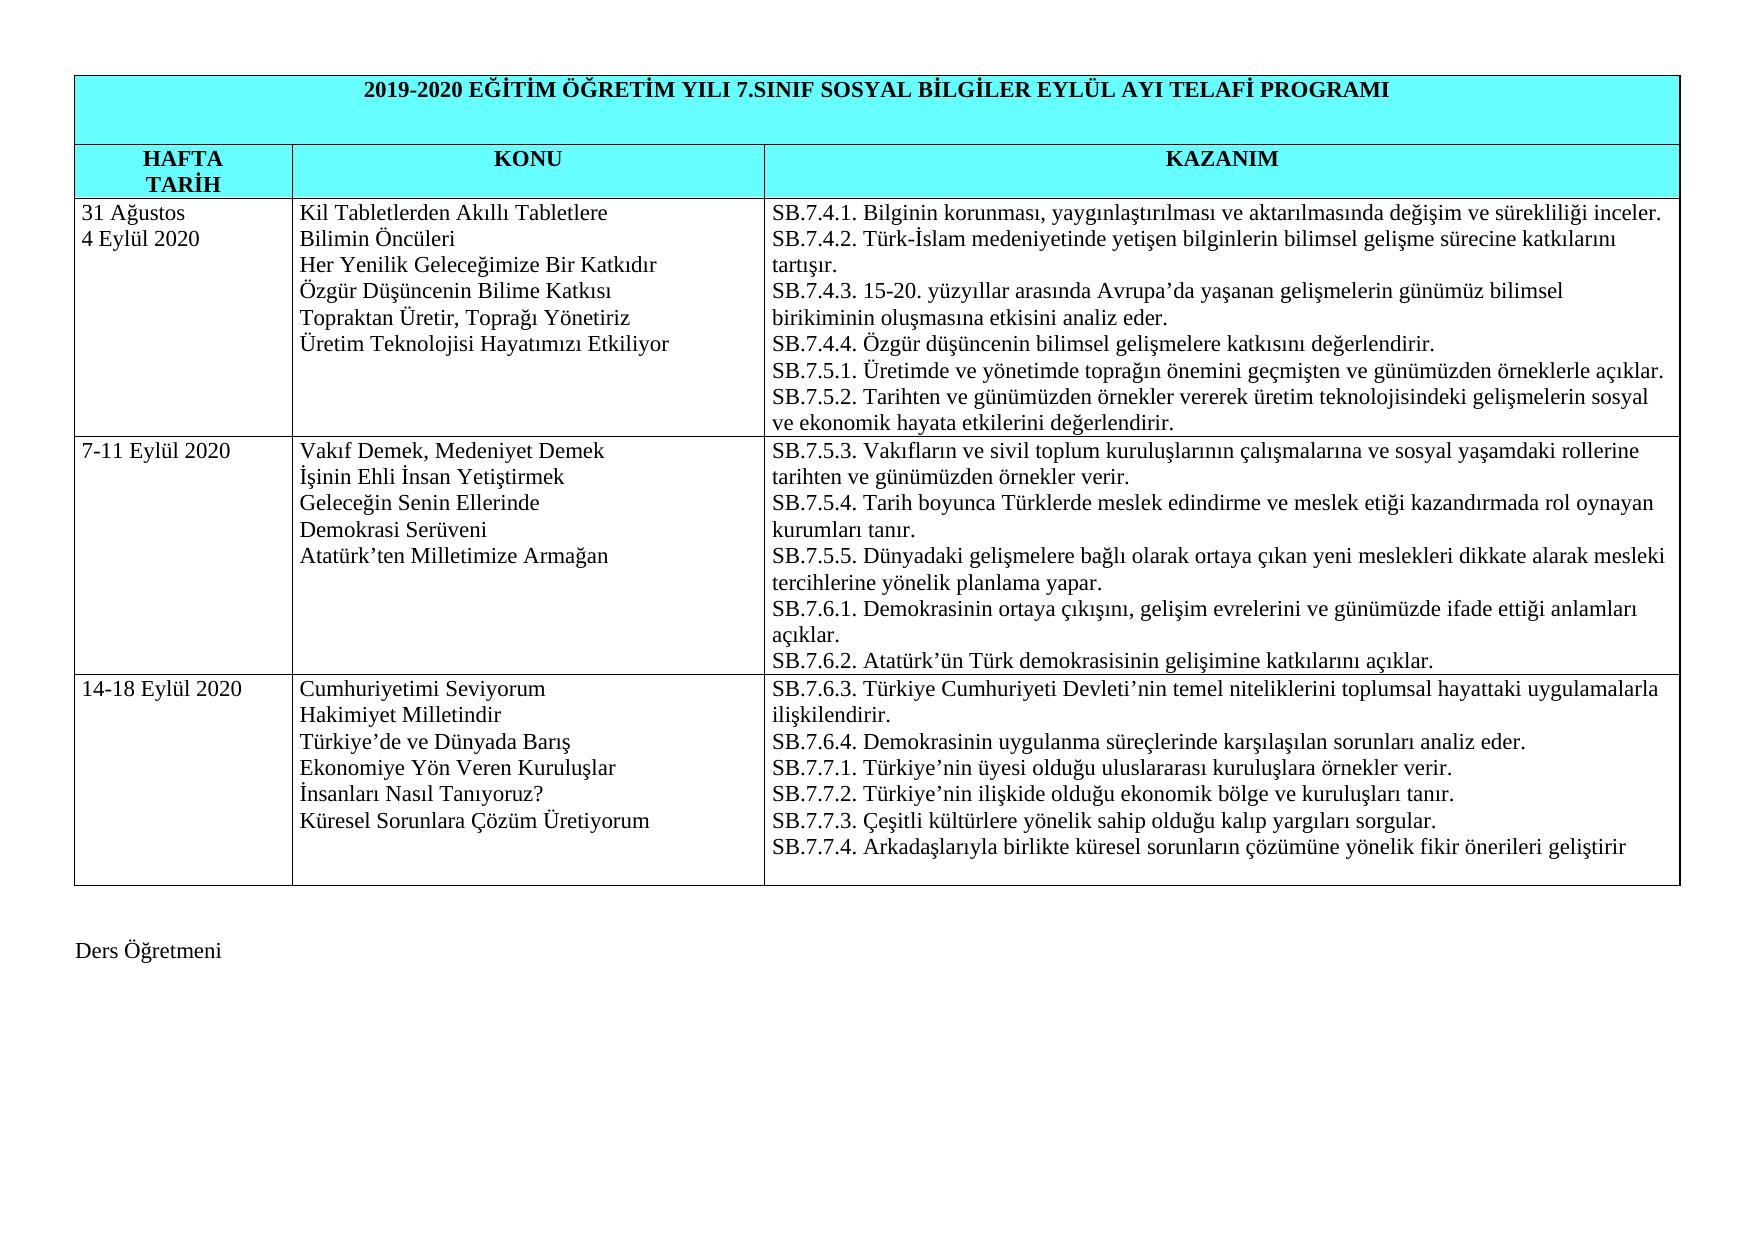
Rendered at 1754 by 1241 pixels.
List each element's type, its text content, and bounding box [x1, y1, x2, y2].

table_cell 7-11 Eylül 2020 [75, 437, 292, 674]
table_cell Vakıf Demek, Medeniyet Demek İşinin Ehli İnsan Yetiştirmek Geleceğin Senin Ellerinde Demokrasi Serüveni Atatürk’ten Milletimize Armağan [293, 437, 764, 674]
table_cell SB.7.5.3. Vakıfların ve sivil toplum kuruluşlarının çalışmalarına ve sosyal yaşamdaki rollerine tarihten ve günümüzden örnekler verir. SB.7.5.4. Tarih boyunca Türklerde meslek edindirme ve meslek etiği kazandırmada rol oynayan kurumları tanır. SB.7.5.5. Dünyadaki gelişmelere bağlı olarak ortaya çıkan yeni meslekleri dikkate alarak mesleki tercihlerine yönelik planlama yapar. SB.7.6.1. Demokrasinin ortaya çıkışını, gelişim evrelerini ve günümüzde ifade ettiği anlamları açıklar. SB.7.6.2. Atatürk’ün Türk demokrasisinin gelişimine katkılarını açıklar. [765, 437, 1679, 674]
table_cell 31 Ağustos 4 Eylül 2020 [75, 199, 292, 436]
table_cell Kil Tabletlerden Akıllı Tabletlere Bilimin Öncüleri Her Yenilik Geleceğimize Bir Katkıdır Özgür Düşüncenin Bilime Katkısı Topraktan Üretir, Toprağı Yönetiriz Üretim Teknolojisi Hayatımızı Etkiliyor [293, 199, 764, 436]
table_cell Cumhuriyetimi Seviyorum Hakimiyet Milletindir Türkiye’de ve Dünyada Barış Ekonomiye Yön Veren Kuruluşlar İnsanları Nasıl Tanıyoruz? Küresel Sorunlara Çözüm Üretiyorum [293, 675, 764, 885]
table_cell 14-18 Eylül 2020 [75, 675, 292, 885]
table_cell KONU [293, 145, 764, 197]
table_cell HAFTA TARİH [75, 145, 292, 197]
text Ders Öğretmeni [75, 937, 1679, 963]
table_cell KAZANIM [765, 145, 1679, 197]
table_cell SB.7.4.1. Bilginin korunması, yaygınlaştırılması ve aktarılmasında değişim ve sürekliliği inceler. SB.7.4.2. Türk-İslam medeniyetinde yetişen bilginlerin bilimsel gelişme sürecine katkılarını tartışır. SB.7.4.3. 15-20. yüzyıllar arasında Avrupa’da yaşanan gelişmelerin günümüz bilimsel birikiminin oluşmasına etkisini analiz eder. SB.7.4.4. Özgür düşüncenin bilimsel gelişmelere katkısını değerlendirir. SB.7.5.1. Üretimde ve yönetimde toprağın önemini geçmişten ve günümüzden örneklerle açıklar. SB.7.5.2. Tarihten ve günümüzden örnekler vererek üretim teknolojisindeki gelişmelerin sosyal ve ekonomik hayata etkilerini değerlendirir. [765, 199, 1679, 436]
table_header 2019-2020 EĞİTİM ÖĞRETİM YILI 7.SINIF SOSYAL BİLGİLER EYLÜL AYI TELAFİ PROGRAMI [75, 76, 1679, 144]
table_cell SB.7.6.3. Türkiye Cumhuriyeti Devleti’nin temel niteliklerini toplumsal hayattaki uygulamalarla ilişkilendirir. SB.7.6.4. Demokrasinin uygulanma süreçlerinde karşılaşılan sorunları analiz eder. SB.7.7.1. Türkiye’nin üyesi olduğu uluslararası kuruluşlara örnekler verir. SB.7.7.2. Türkiye’nin ilişkide olduğu ekonomik bölge ve kuruluşları tanır. SB.7.7.3. Çeşitli kültürlere yönelik sahip olduğu kalıp yargıları sorgular. SB.7.7.4. Arkadaşlarıyla birlikte küresel sorunların çözümüne yönelik fikir önerileri geliştirir [765, 675, 1679, 885]
